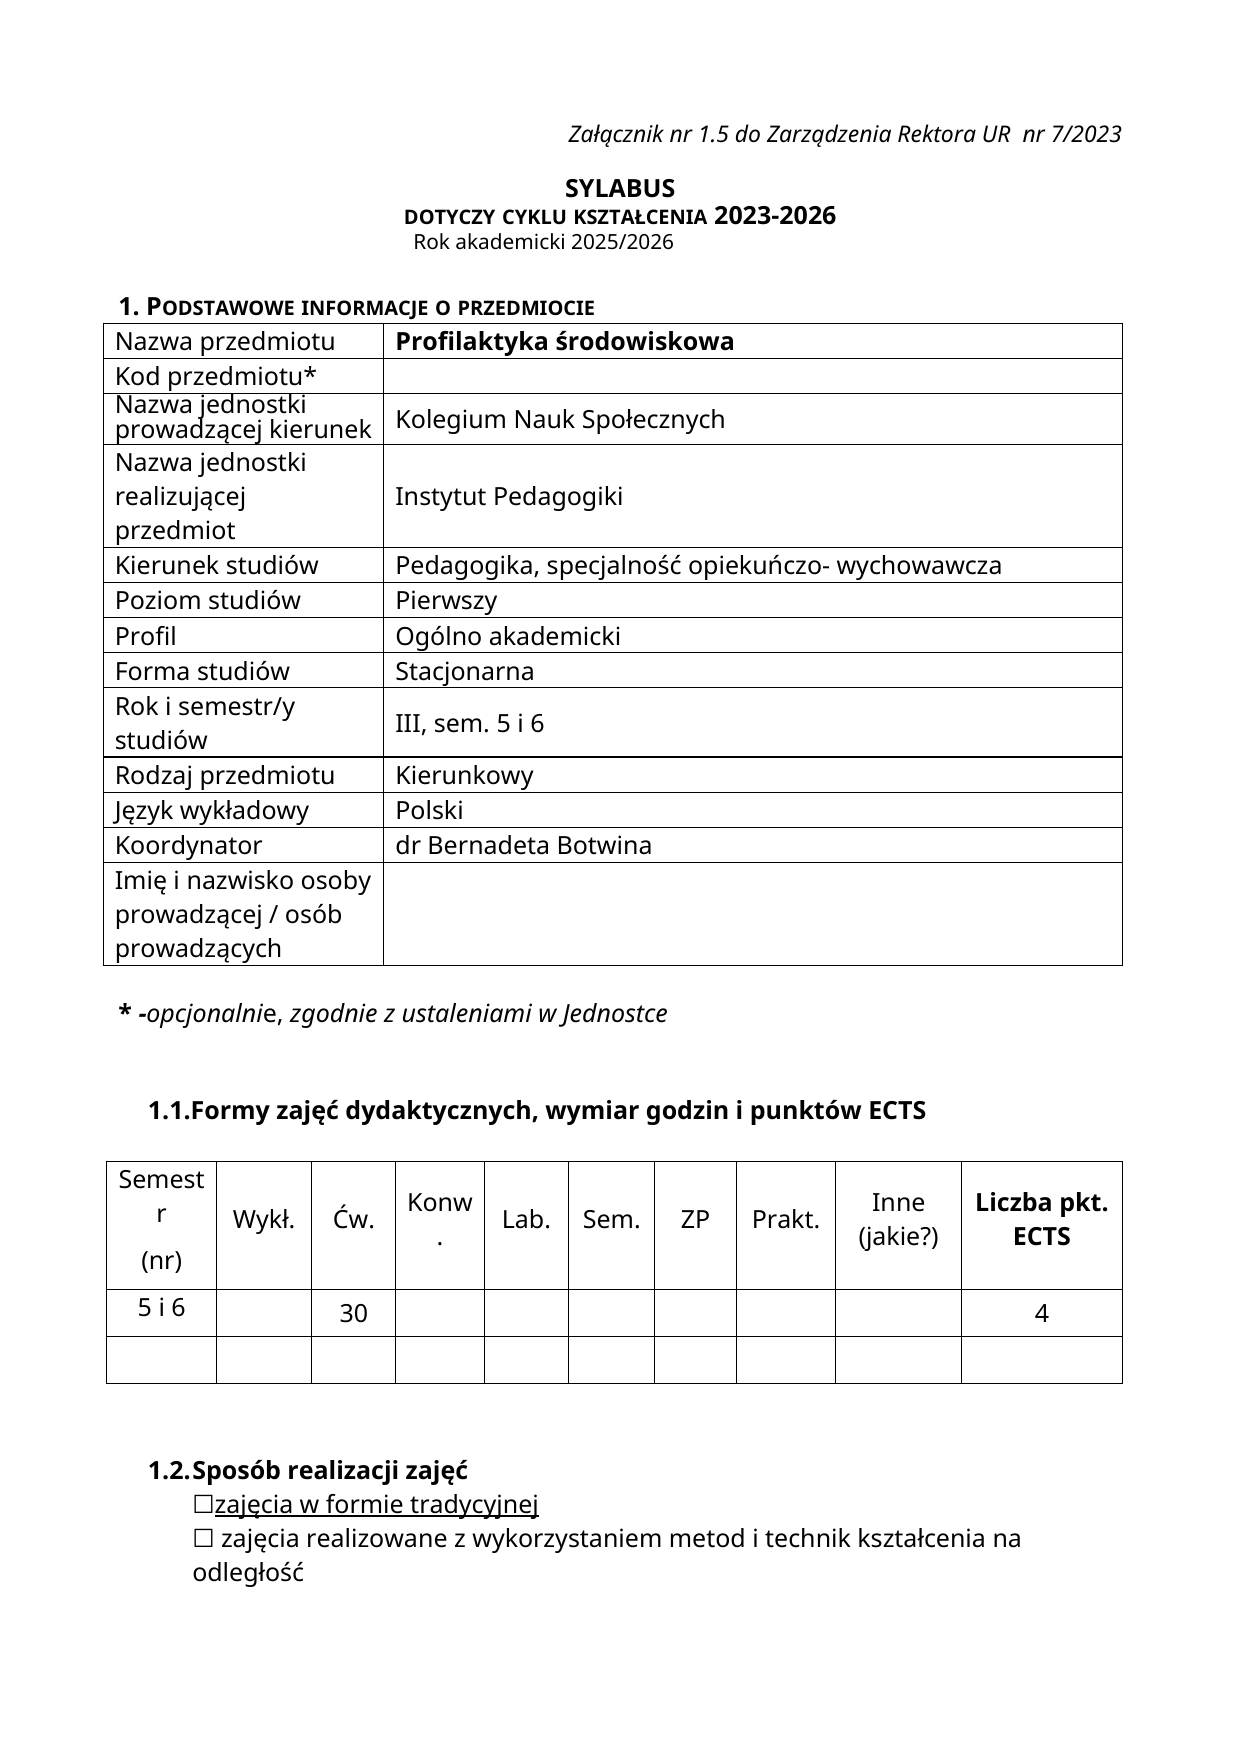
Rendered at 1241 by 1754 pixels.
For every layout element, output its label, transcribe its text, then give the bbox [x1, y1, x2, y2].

table_cell Nazwa jednostki prowadzącej kierunek [104, 394, 383, 444]
table_cell Kierunek studiów [104, 548, 383, 582]
text ☐ zajęcia realizowane z wykorzystaniem metod i technik kształcenia na odległość [192, 1521, 1122, 1589]
table_cell [485, 1290, 568, 1336]
table_cell dr Bernadeta Botwina [384, 828, 1122, 862]
table_cell Forma studiów [104, 653, 383, 687]
text 1. Podstawowe informacje o przedmiocie [118, 288, 1122, 322]
table_cell [962, 1337, 1122, 1383]
table_header Konw. [396, 1162, 484, 1289]
table_cell Polski [384, 793, 1122, 827]
table_cell [217, 1290, 311, 1336]
text 1.2. Sposób realizacji zajęć [148, 1452, 1122, 1486]
text Rok akademicki 2025/2026 [118, 229, 1122, 254]
table_cell Koordynator [104, 828, 383, 862]
table_cell Nazwa jednostki realizującej przedmiot [104, 445, 383, 547]
text ☐zajęcia w formie tradycyjnej [192, 1486, 1122, 1521]
table_cell Kierunkowy [384, 758, 1122, 792]
text * -opcjonalnie, zgodnie z ustaleniami w Jednostce [118, 995, 1122, 1029]
table_header Liczba pkt. ECTS [962, 1162, 1122, 1289]
table_cell Stacjonarna [384, 653, 1122, 687]
table_cell [655, 1337, 736, 1383]
table_header Profilaktyka środowiskowa [384, 324, 1122, 357]
table_cell 4 [962, 1290, 1122, 1336]
text 1.1.Formy zajęć dydaktycznych, wymiar godzin i punktów ECTS [148, 1092, 1122, 1127]
table_cell Kolegium Nauk Społecznych [384, 394, 1122, 444]
table_cell 5 i 6 [107, 1290, 216, 1336]
text dotyczy cyklu kształcenia 2023-2026 [118, 204, 1122, 229]
table_cell [384, 359, 1122, 393]
table_cell 30 [312, 1290, 395, 1336]
table_cell III, sem. 5 i 6 [384, 688, 1122, 756]
table_header Lab. [485, 1162, 568, 1289]
table_cell [569, 1337, 654, 1383]
table_header Nazwa przedmiotu [104, 324, 383, 357]
table_cell Ogólno akademicki [384, 618, 1122, 652]
table_cell [836, 1337, 961, 1383]
text SYLABUS [118, 170, 1122, 204]
table_header ZP [655, 1162, 736, 1289]
table_cell Instytut Pedagogiki [384, 445, 1122, 547]
table_cell [569, 1290, 654, 1336]
table_cell [836, 1290, 961, 1336]
text Załącznik nr 1.5 do Zarządzenia Rektora UR nr 7/2023 [118, 118, 1122, 149]
table_cell [384, 863, 1122, 965]
table_cell [737, 1290, 835, 1336]
table_header Sem. [569, 1162, 654, 1289]
table_cell [396, 1290, 484, 1336]
table_header Semestr (nr) [107, 1162, 216, 1289]
table_cell [485, 1337, 568, 1383]
table_cell Pedagogika, specjalność opiekuńczo- wychowawcza [384, 548, 1122, 582]
table_cell Rodzaj przedmiotu [104, 758, 383, 792]
table_cell [737, 1337, 835, 1383]
table_cell Pierwszy [384, 583, 1122, 617]
table_cell [655, 1290, 736, 1336]
table_cell Profil [104, 618, 383, 652]
table_cell Imię i nazwisko osoby prowadzącej / osób prowadzących [104, 863, 383, 965]
table_header Prakt. [737, 1162, 835, 1289]
table_cell [312, 1337, 395, 1383]
table_cell [217, 1337, 311, 1383]
table_header Ćw. [312, 1162, 395, 1289]
table_cell Poziom studiów [104, 583, 383, 617]
table_cell Rok i semestr/y studiów [104, 688, 383, 756]
table_cell [107, 1337, 216, 1383]
table_cell Język wykładowy [104, 793, 383, 827]
table_cell Kod przedmiotu* [104, 359, 383, 393]
table_header Inne (jakie?) [836, 1162, 961, 1289]
table_header Wykł. [217, 1162, 311, 1289]
table_cell [396, 1337, 484, 1383]
